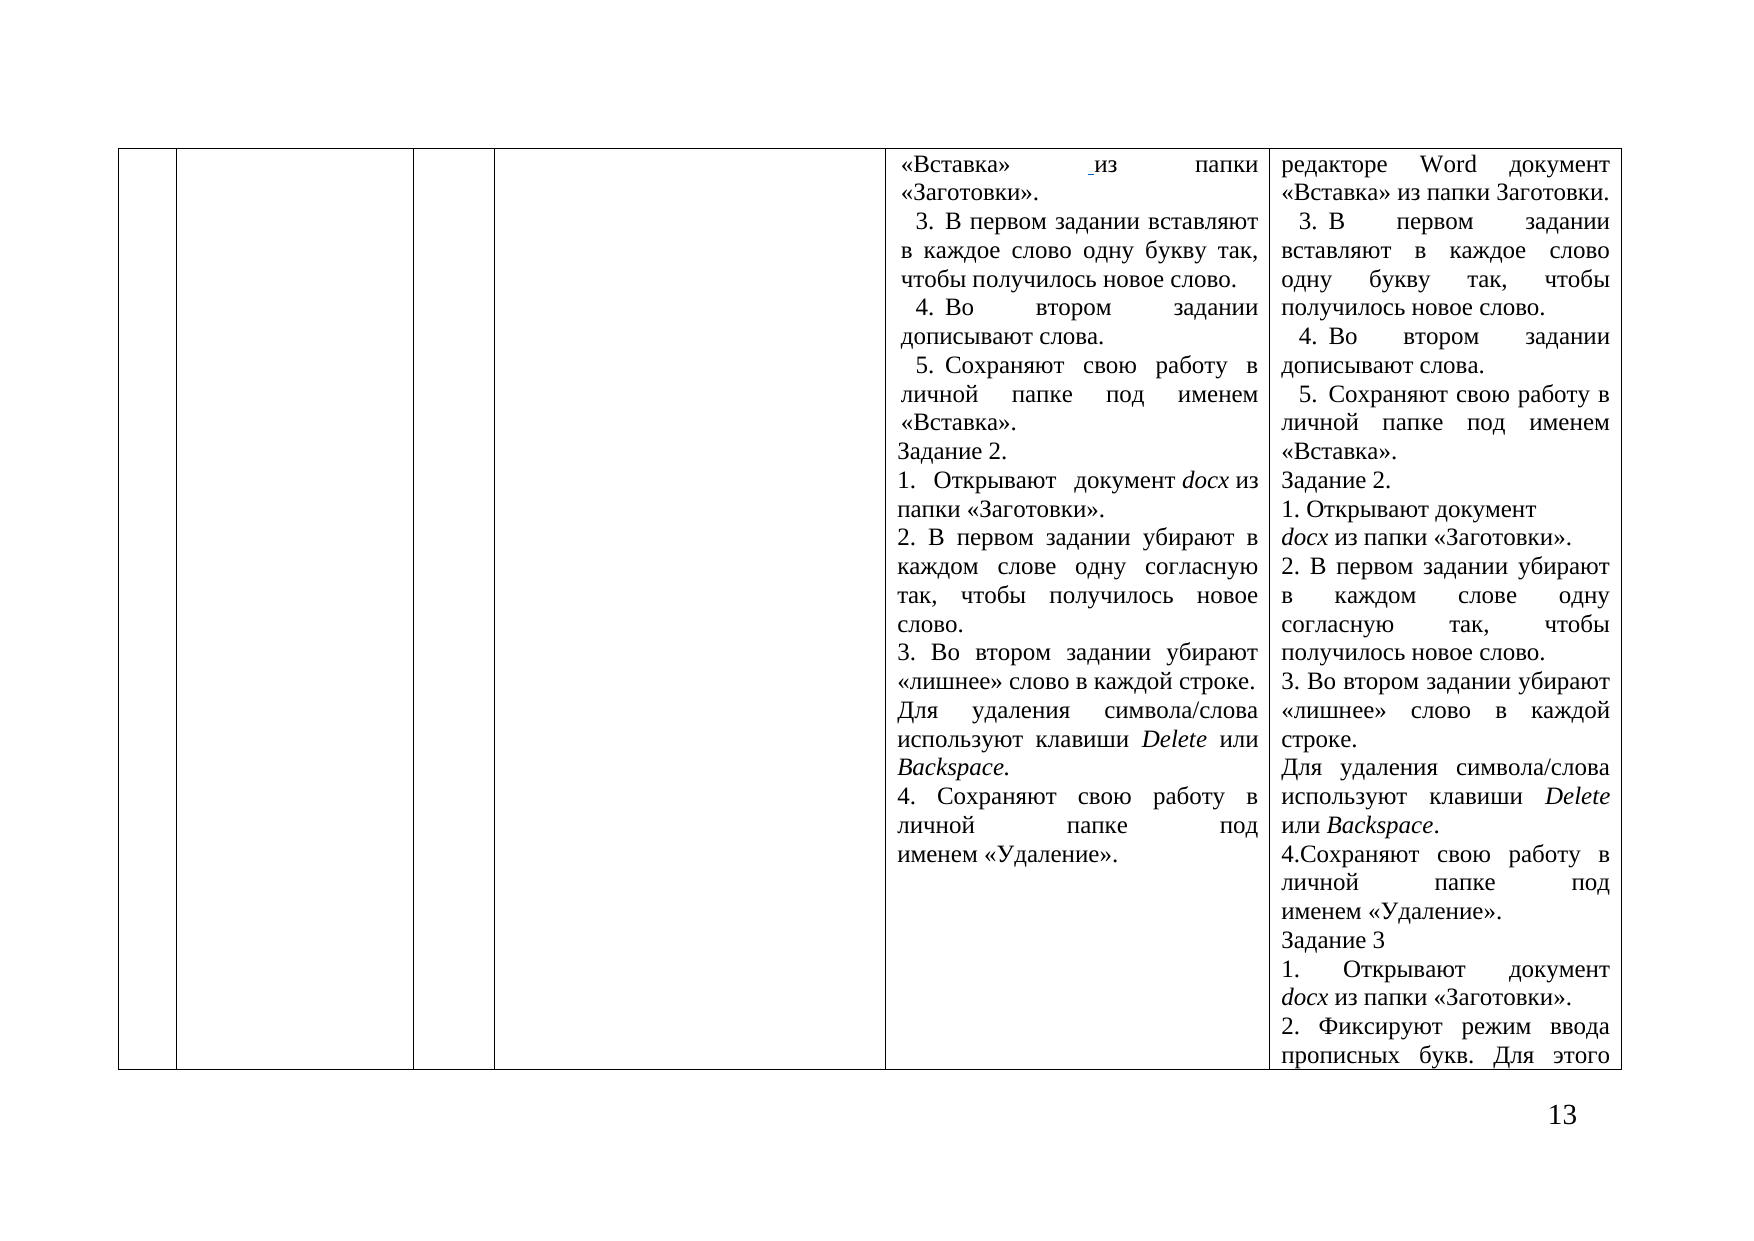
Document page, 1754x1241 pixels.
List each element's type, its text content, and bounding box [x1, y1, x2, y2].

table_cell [177, 149, 413, 1069]
table_cell 7 [119, 149, 176, 1069]
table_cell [495, 149, 885, 1069]
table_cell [1270, 149, 1621, 1069]
table_cell 1 [414, 149, 494, 1069]
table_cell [886, 149, 1269, 1069]
